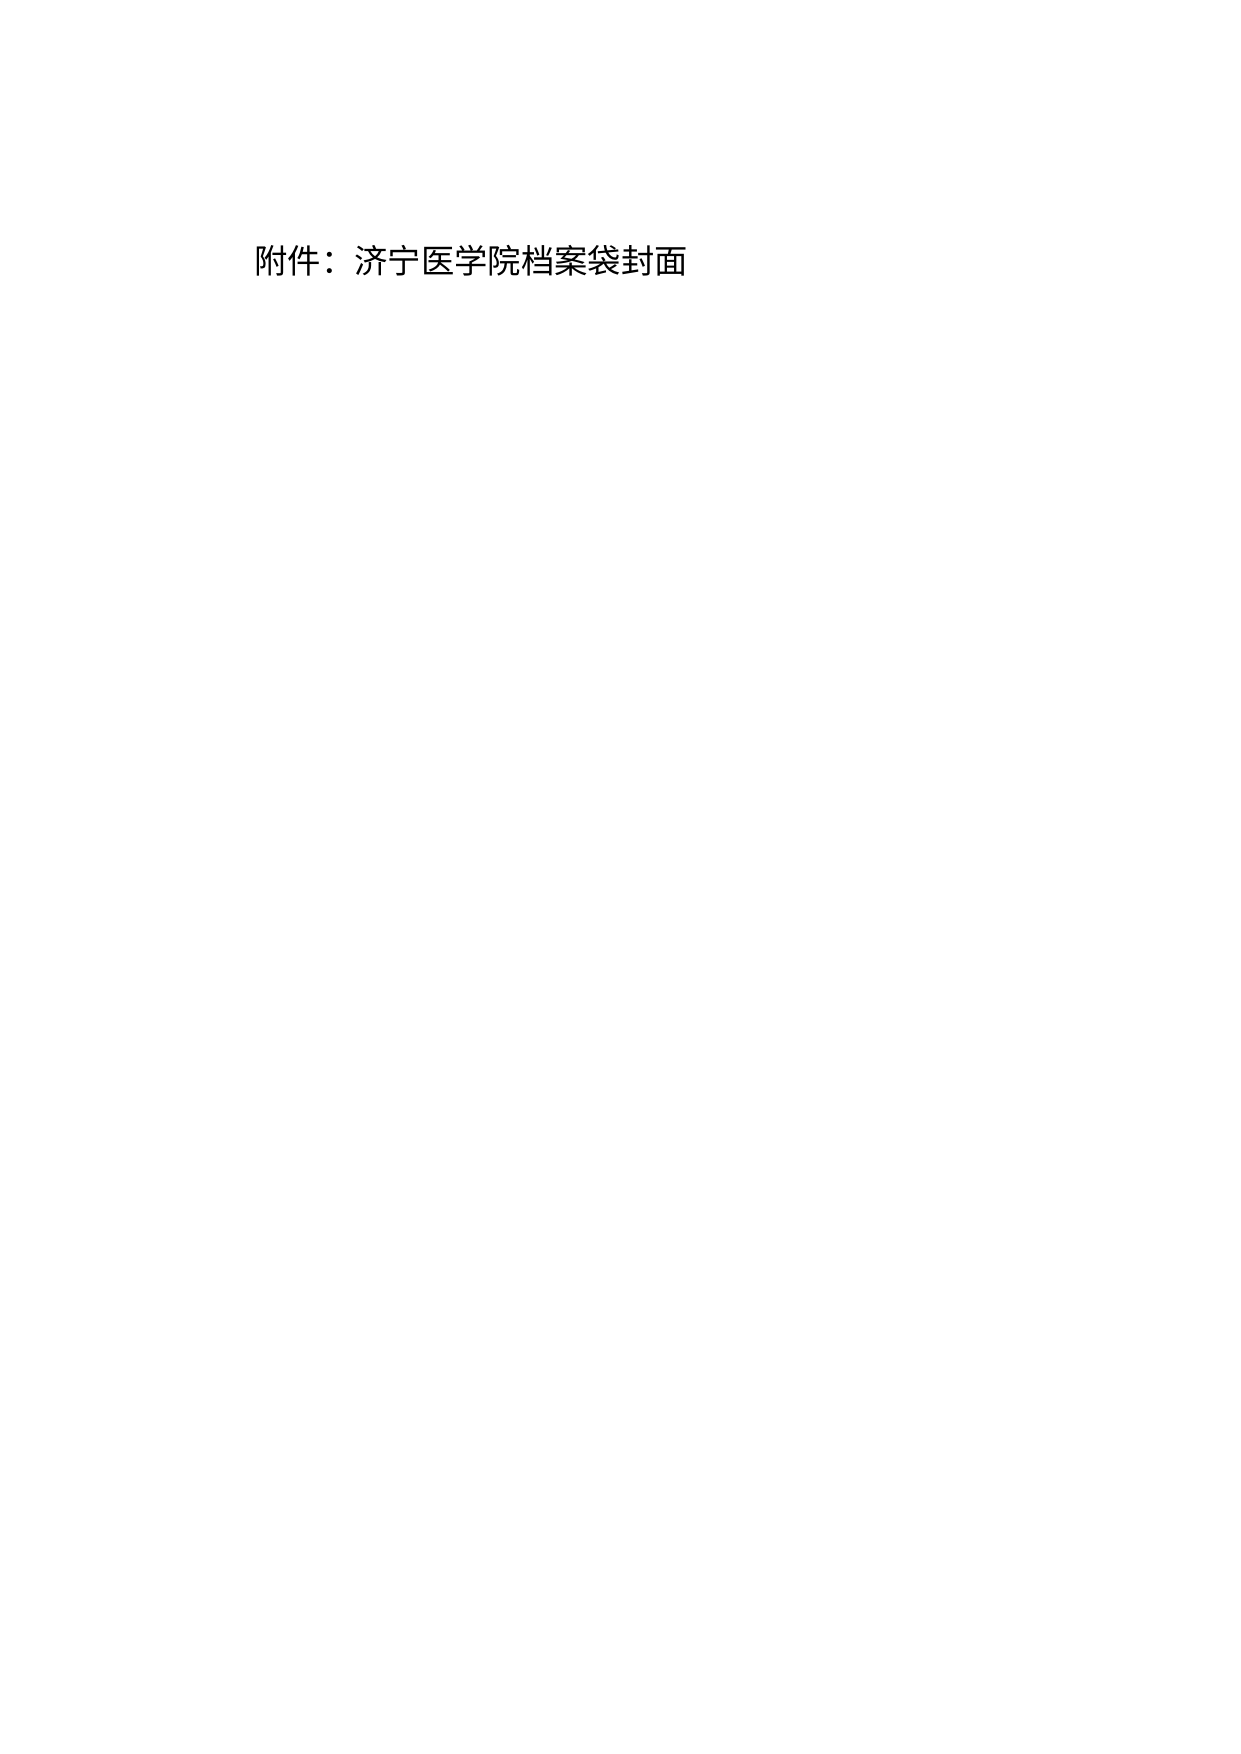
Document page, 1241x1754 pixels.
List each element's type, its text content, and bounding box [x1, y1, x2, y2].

list 附件：济宁医学院档案袋封面 [187, 227, 1053, 292]
